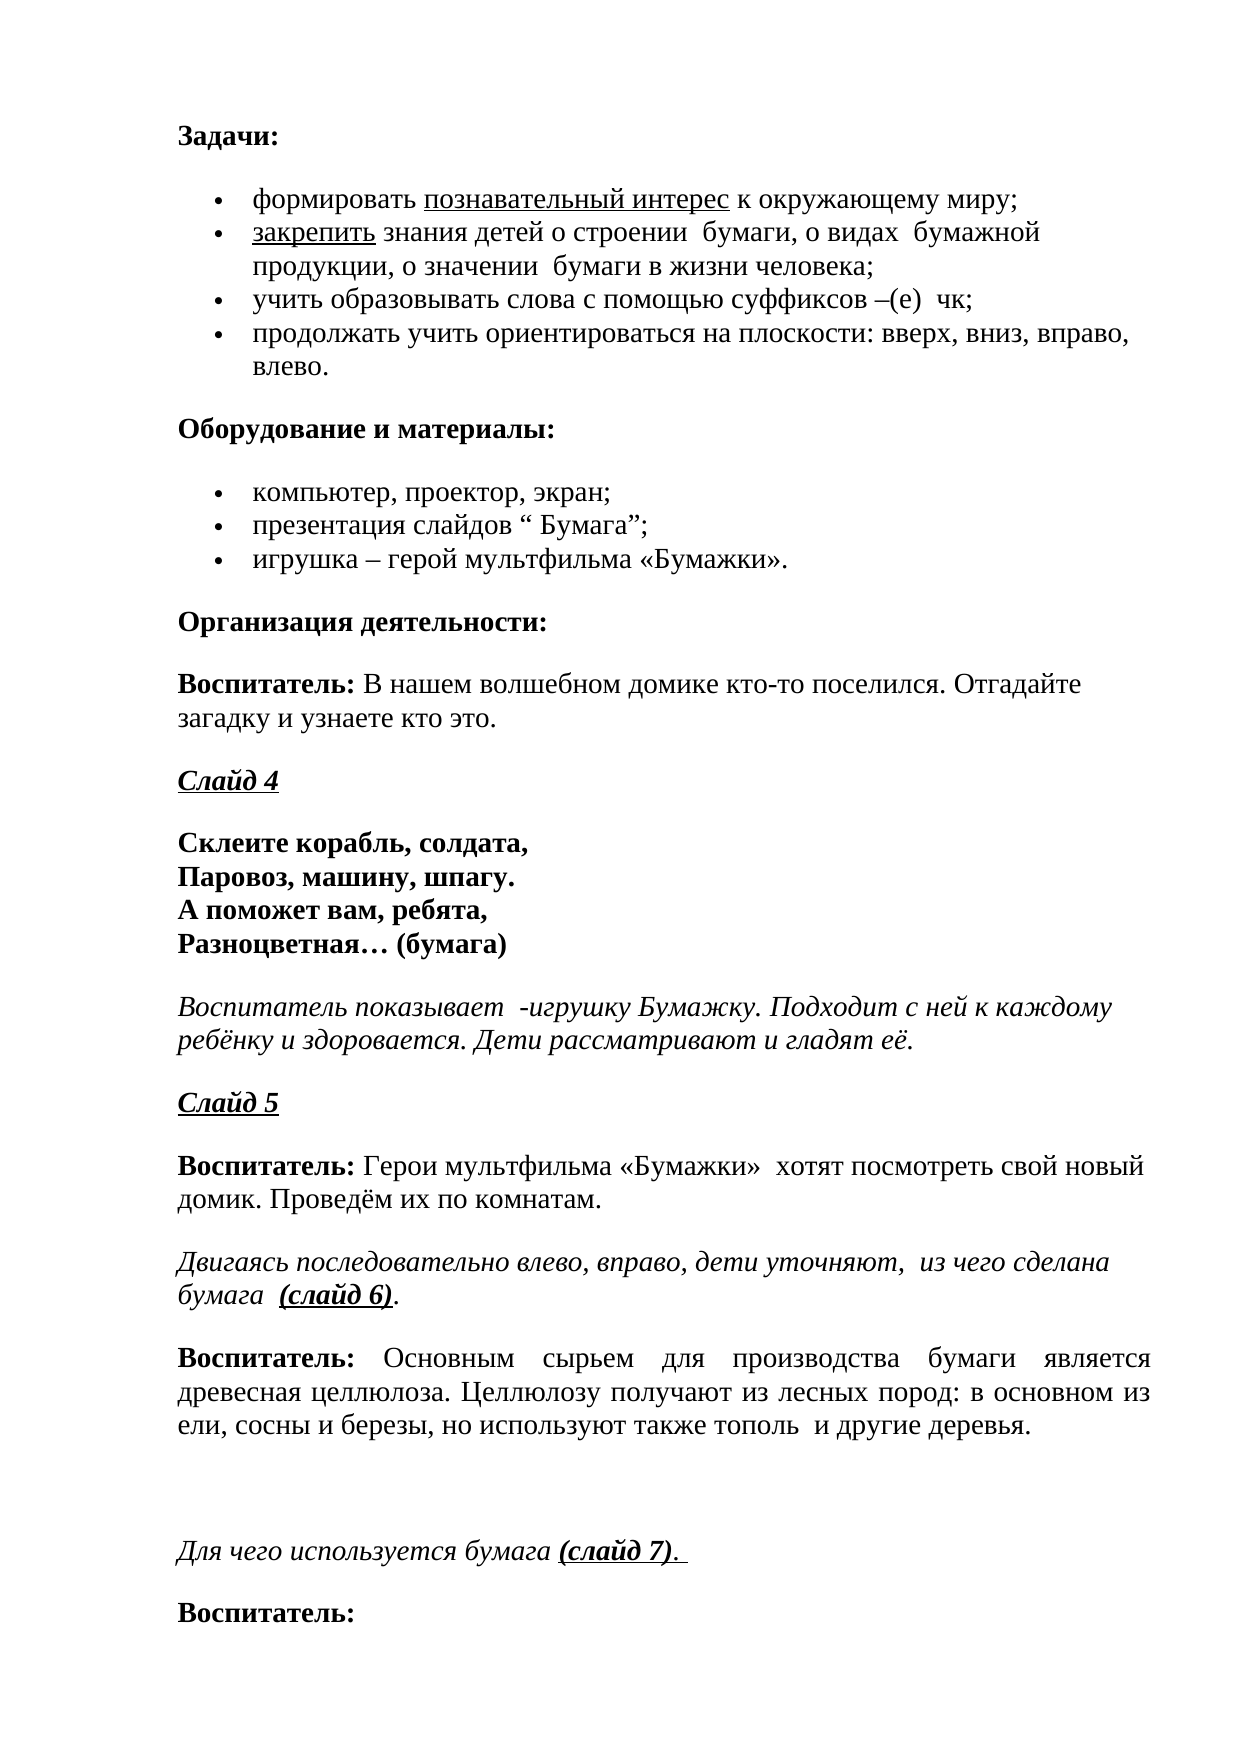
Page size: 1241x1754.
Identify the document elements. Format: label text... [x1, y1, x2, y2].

text Организация деятельности: [177, 604, 1152, 637]
list закрепить знания детей о строении бумаги, о видах бумажной продукции, о значении бумаги в жизни человека; [215, 214, 1152, 281]
list продолжать учить ориентироваться на плоскости: вверх, вниз, вправо, влево. [215, 315, 1152, 382]
list презентация слайдов “ Бумага”; [215, 507, 1152, 541]
text Воспитатель: Основным сырьем для производства бумаги является древесная целлюлоза. Целлюлозу получают из лесных пород: в основном из ели, сосны и березы, но используют также тополь и другие деревья. [177, 1340, 1152, 1441]
text Оборудование и материалы: [177, 411, 1152, 445]
text Паровоз, машину, шпагу. [177, 859, 1152, 892]
list учить образовывать слова с помощью суффиксов –(е) чк; [215, 281, 1152, 315]
text Для чего используется бумага (слайд 7). [177, 1533, 1152, 1566]
text Двигаясь последовательно влево, вправо, дети уточняют, из чего сделана бумага (слайд 6). [177, 1244, 1152, 1311]
text А поможет вам, ребята, [177, 892, 1152, 926]
list формировать познавательный интерес к окружающему миру; [215, 181, 1152, 214]
text Слайд 5 [177, 1085, 1152, 1118]
text Склеите корабль, солдата, [177, 825, 1152, 859]
text Разноцветная… (бумага) [177, 926, 1152, 959]
text Воспитатель: В нашем волшебном домике кто-то поселился. Отгадайте загадку и узнаете кто это. [177, 666, 1152, 733]
text Задачи: [177, 118, 1152, 152]
text Воспитатель: Герои мультфильма «Бумажки» хотят посмотреть свой новый домик. Проведём их по комнатам. [177, 1148, 1152, 1215]
text Воспитатель показывает -игрушку Бумажку. Подходит с ней к каждому ребёнку и здоровается. Дети рассматривают и гладят её. [177, 989, 1152, 1056]
list игрушка – герой мультфильма «Бумажки». [215, 541, 1152, 574]
text Слайд 4 [177, 763, 1152, 796]
list компьютер, проектор, экран; [215, 474, 1152, 507]
text Воспитатель: [177, 1595, 1152, 1629]
